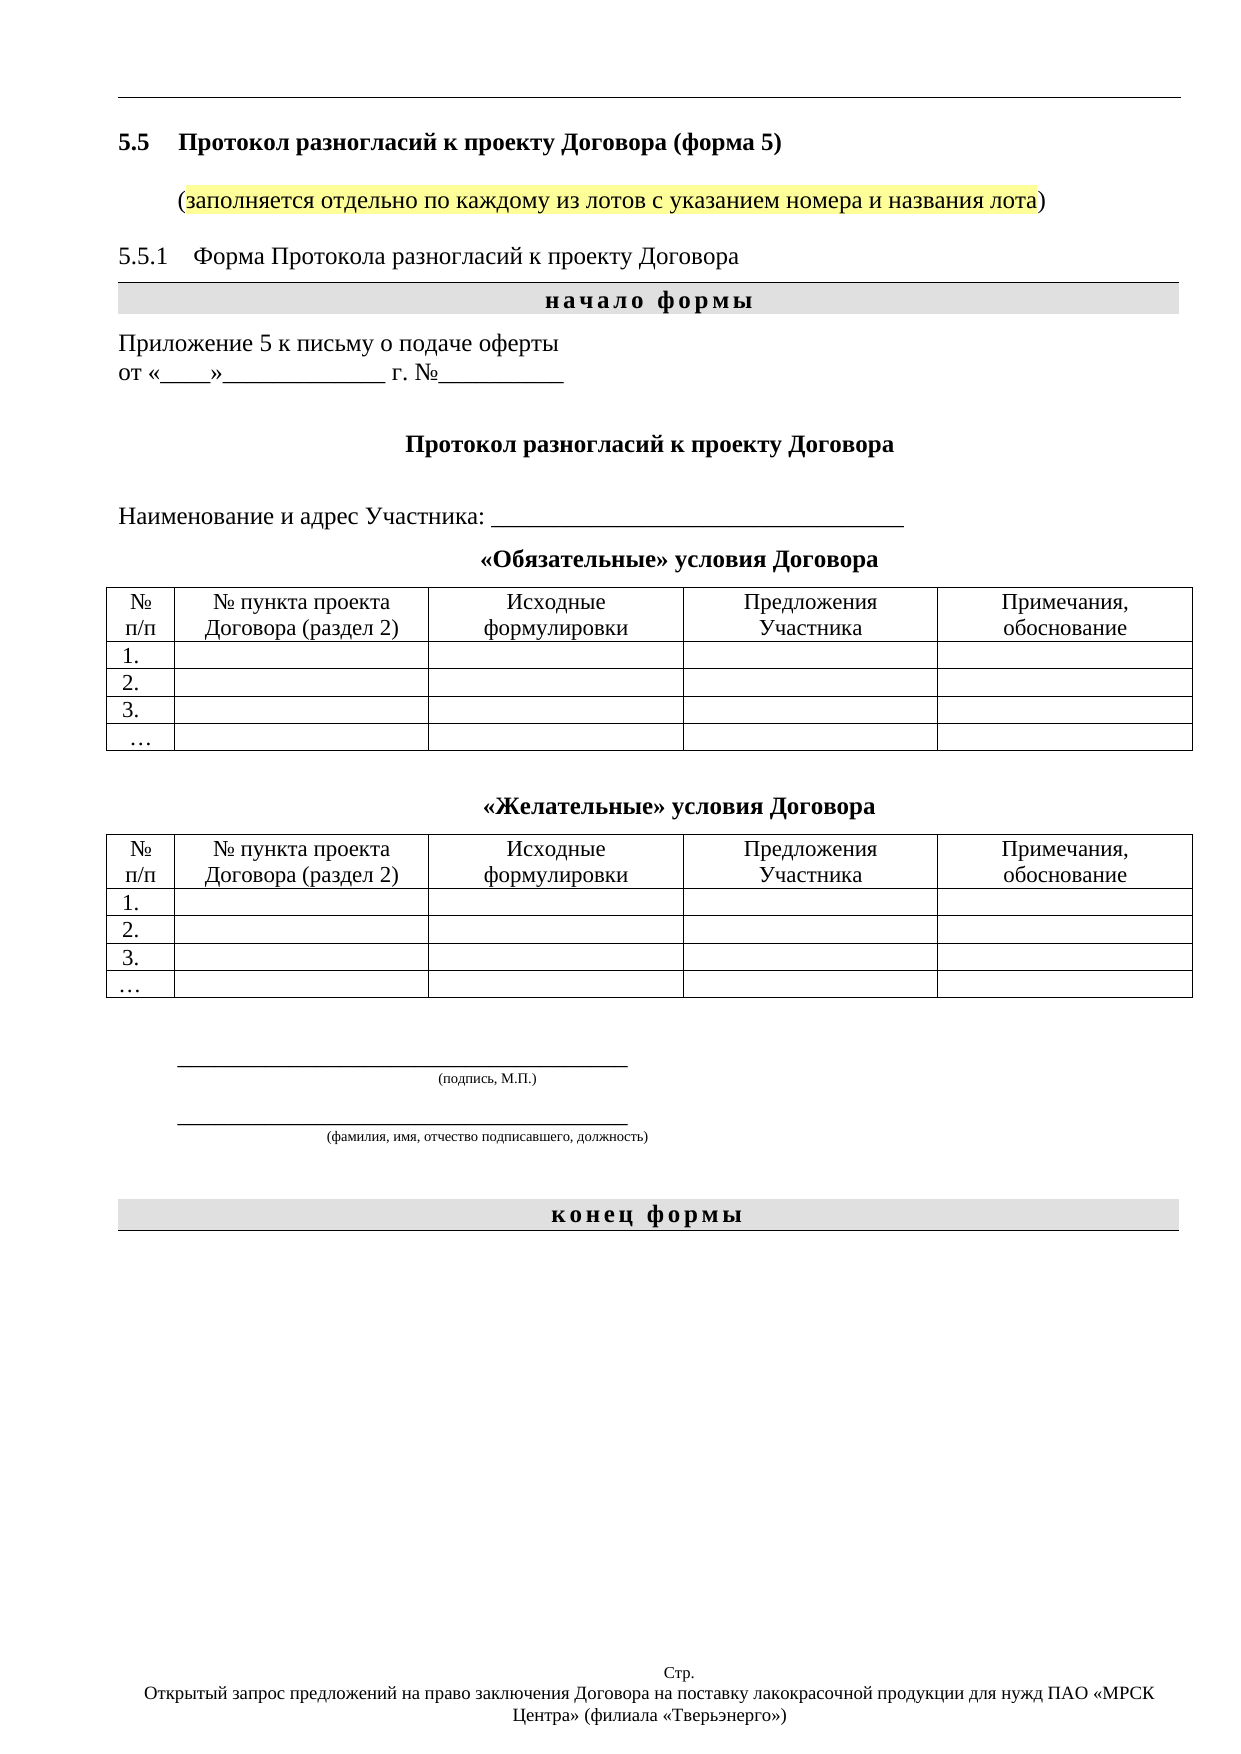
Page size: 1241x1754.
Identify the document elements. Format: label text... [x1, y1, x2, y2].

table_cell [175, 971, 428, 997]
table_header № пункта проекта Договора (раздел 2) [175, 835, 428, 888]
text Наименование и адрес Участника: _________________________________ [118, 501, 1181, 529]
table_header Предложения Участника [684, 588, 937, 641]
table_cell [429, 669, 683, 696]
table_cell [107, 916, 174, 942]
table_cell [938, 889, 1192, 915]
table_header Примечания, обоснование [938, 588, 1192, 641]
table_cell [429, 971, 683, 997]
table_cell [938, 642, 1192, 668]
table_cell [938, 669, 1192, 696]
table_header Исходные формулировки [429, 835, 683, 888]
subtitle Протокол разногласий к проекту Договора (форма 5) [118, 127, 1181, 156]
table_header № п/п [107, 835, 174, 888]
table_cell [684, 971, 937, 997]
table_cell [175, 697, 428, 723]
table_cell [175, 669, 428, 696]
table_cell [938, 697, 1192, 723]
text конец формы [118, 1199, 1179, 1230]
table_cell [107, 669, 174, 696]
table_cell [107, 889, 174, 915]
text «Желательные» условия Договора [118, 791, 1181, 819]
text ____________________________________ [118, 1041, 1181, 1070]
table_cell [938, 971, 1192, 997]
text (подпись, М.П.) [118, 1070, 797, 1099]
table_cell [938, 724, 1192, 750]
table_cell [429, 916, 683, 942]
table_cell [107, 642, 174, 668]
table_header № п/п [107, 588, 174, 641]
text «Обязательные» условия Договора [118, 544, 1181, 573]
table_cell [175, 944, 428, 970]
table_header № пункта проекта Договора (раздел 2) [175, 588, 428, 641]
table_cell … [107, 724, 174, 750]
table_cell [429, 697, 683, 723]
table_cell [107, 697, 174, 723]
table_cell [684, 642, 937, 668]
table_cell [175, 642, 428, 668]
table_cell [684, 669, 937, 696]
table_cell [429, 642, 683, 668]
table_cell [684, 724, 937, 750]
text ____________________________________ [118, 1099, 1181, 1128]
table_cell … [107, 971, 174, 997]
table_cell [938, 916, 1192, 942]
text начало формы [118, 283, 1179, 314]
table_cell [429, 724, 683, 750]
table_cell [684, 889, 937, 915]
table_header Примечания, обоснование [938, 835, 1192, 888]
table_cell [175, 916, 428, 942]
text Приложение 5 к письму о подаче оферты от «____»_____________ г. №__________ [118, 328, 1181, 386]
subtitle Форма Протокола разногласий к проекту Договора [118, 241, 1181, 269]
table_cell [938, 944, 1192, 970]
table_header Предложения Участника [684, 835, 937, 888]
table_cell [107, 944, 174, 970]
table_header Исходные формулировки [429, 588, 683, 641]
table_cell [175, 889, 428, 915]
table_cell [684, 697, 937, 723]
text (фамилия, имя, отчество подписавшего, должность) [118, 1128, 797, 1156]
table_cell [684, 916, 937, 942]
table_cell [684, 944, 937, 970]
table_cell [175, 724, 428, 750]
table_cell [429, 944, 683, 970]
text Протокол разногласий к проекту Договора [118, 429, 1181, 458]
table_cell [429, 889, 683, 915]
